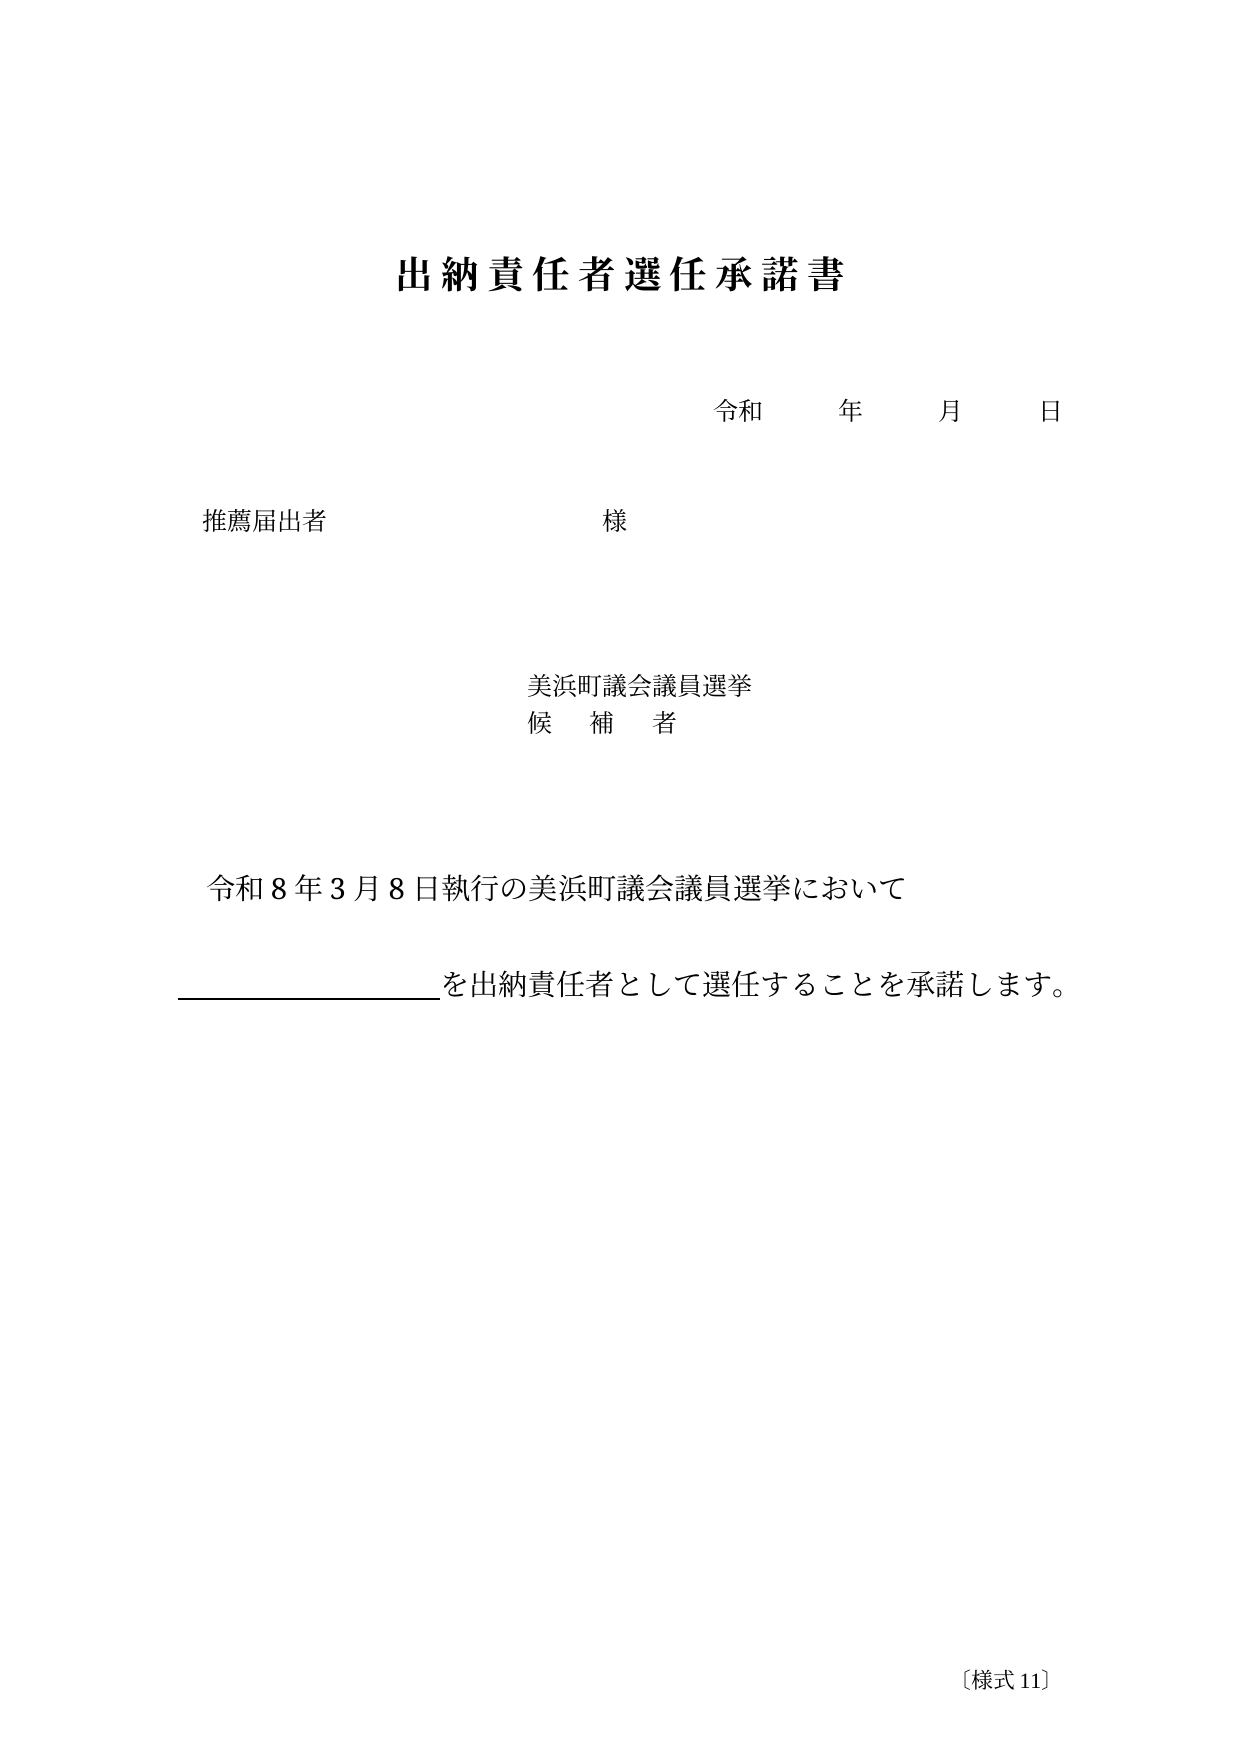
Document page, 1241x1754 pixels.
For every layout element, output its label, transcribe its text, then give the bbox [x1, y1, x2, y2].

text 令和8 年3 月8 日執行の美浜町議会議員選挙において [177, 849, 1063, 924]
text 推薦届出者 様 [177, 501, 1063, 539]
text 出納責任者選任承諾書 [177, 235, 1063, 310]
text を出納責任者として選任することを承諾します。 [177, 946, 1063, 1021]
text 候補者 [177, 703, 1063, 741]
text 美浜町議会議員選挙 [177, 666, 1063, 703]
text 令和 年 月 日 [177, 391, 1063, 429]
